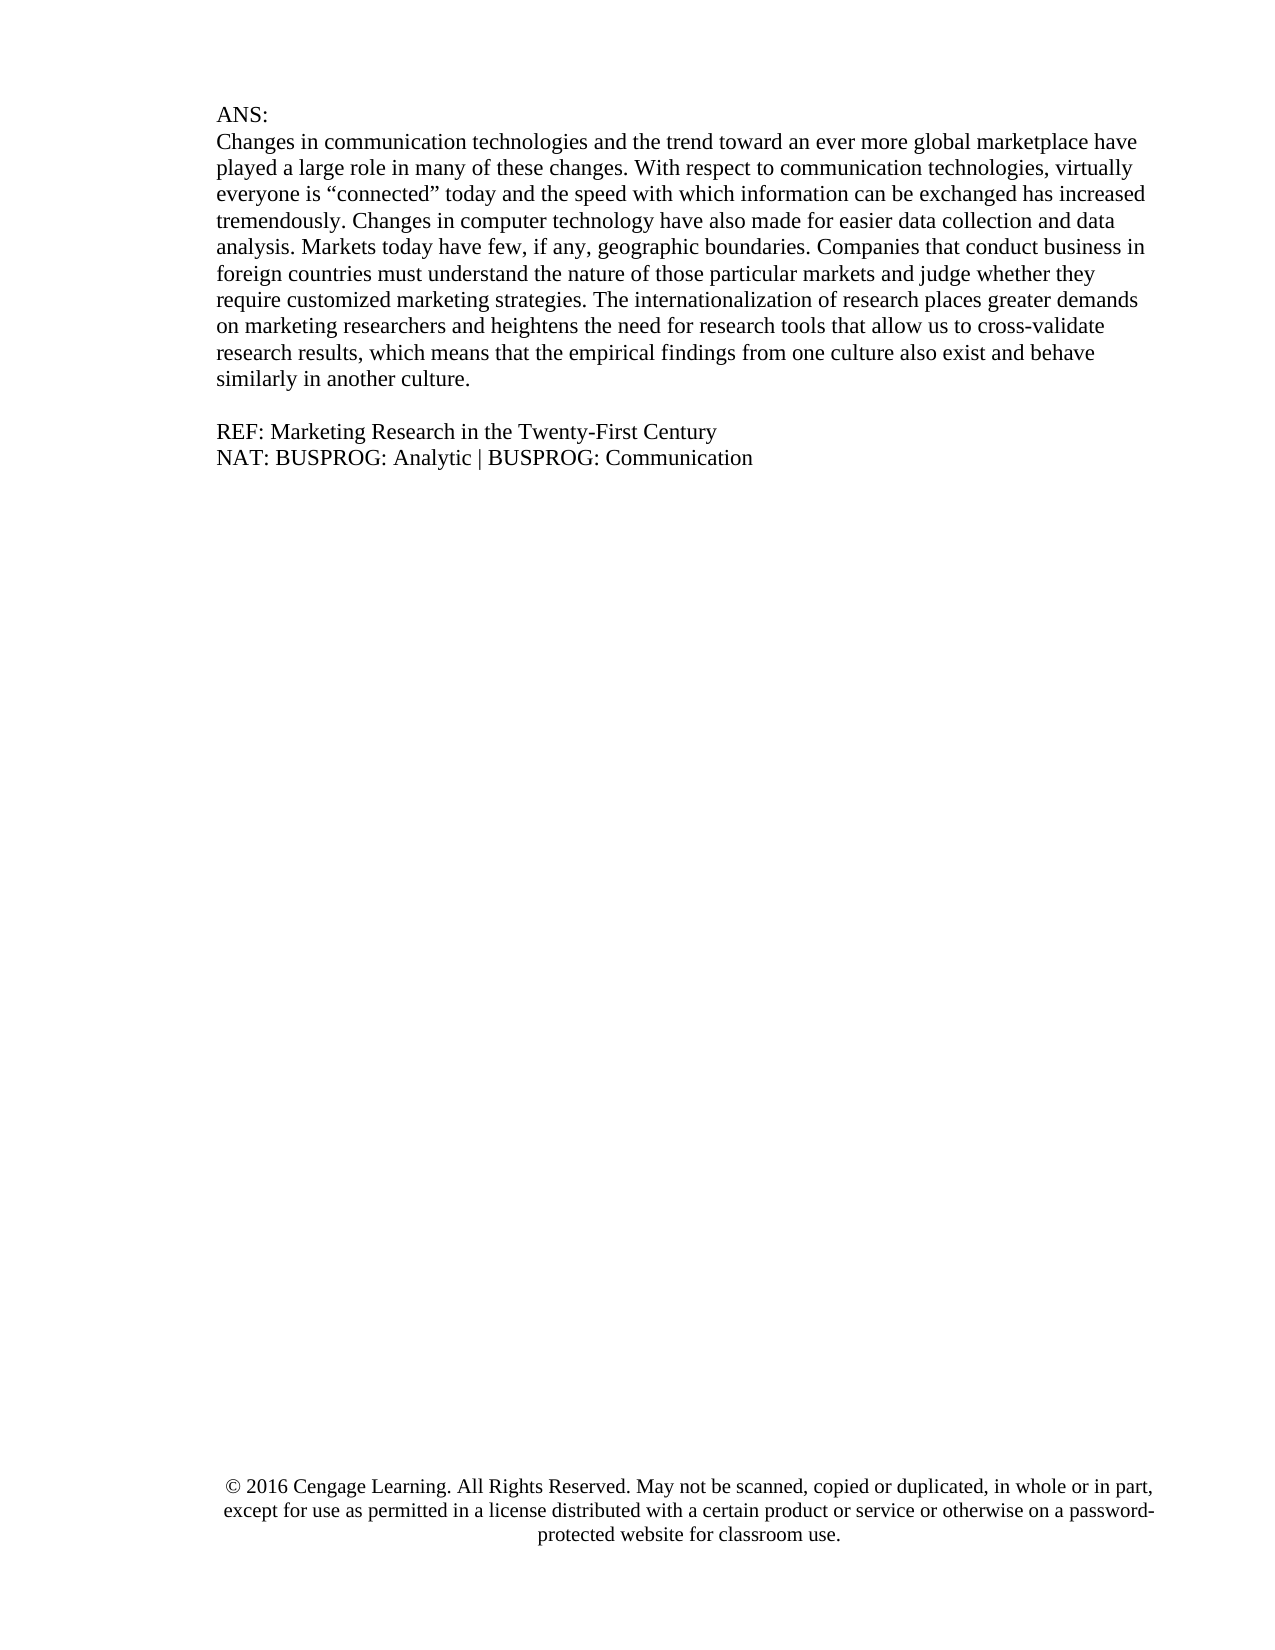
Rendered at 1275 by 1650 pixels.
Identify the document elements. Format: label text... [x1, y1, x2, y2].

text REF: Marketing Research in the Twenty-First Century [216, 418, 1162, 444]
text NAT: BUSPROG: Analytic | BUSPROG: Communication [216, 444, 1162, 471]
text ANS: [216, 101, 1162, 128]
text Changes in communication technologies and the trend toward an ever more global marketplace have played a large role in many of these changes. With respect to communication technologies, virtually everyone is “connected” today and the speed with which information can be exchanged has increased tremendously. Changes in computer technology have also made for easier data collection and data analysis. Markets today have few, if any, geographic boundaries. Companies that conduct business in foreign countries must understand the nature of those particular markets and judge whether they require customized marketing strategies. The internationalization of research places greater demands on marketing researchers and heightens the need for research tools that allow us to cross-validate research results, which means that the empirical findings from one culture also exist and behave similarly in another culture. [216, 128, 1162, 391]
